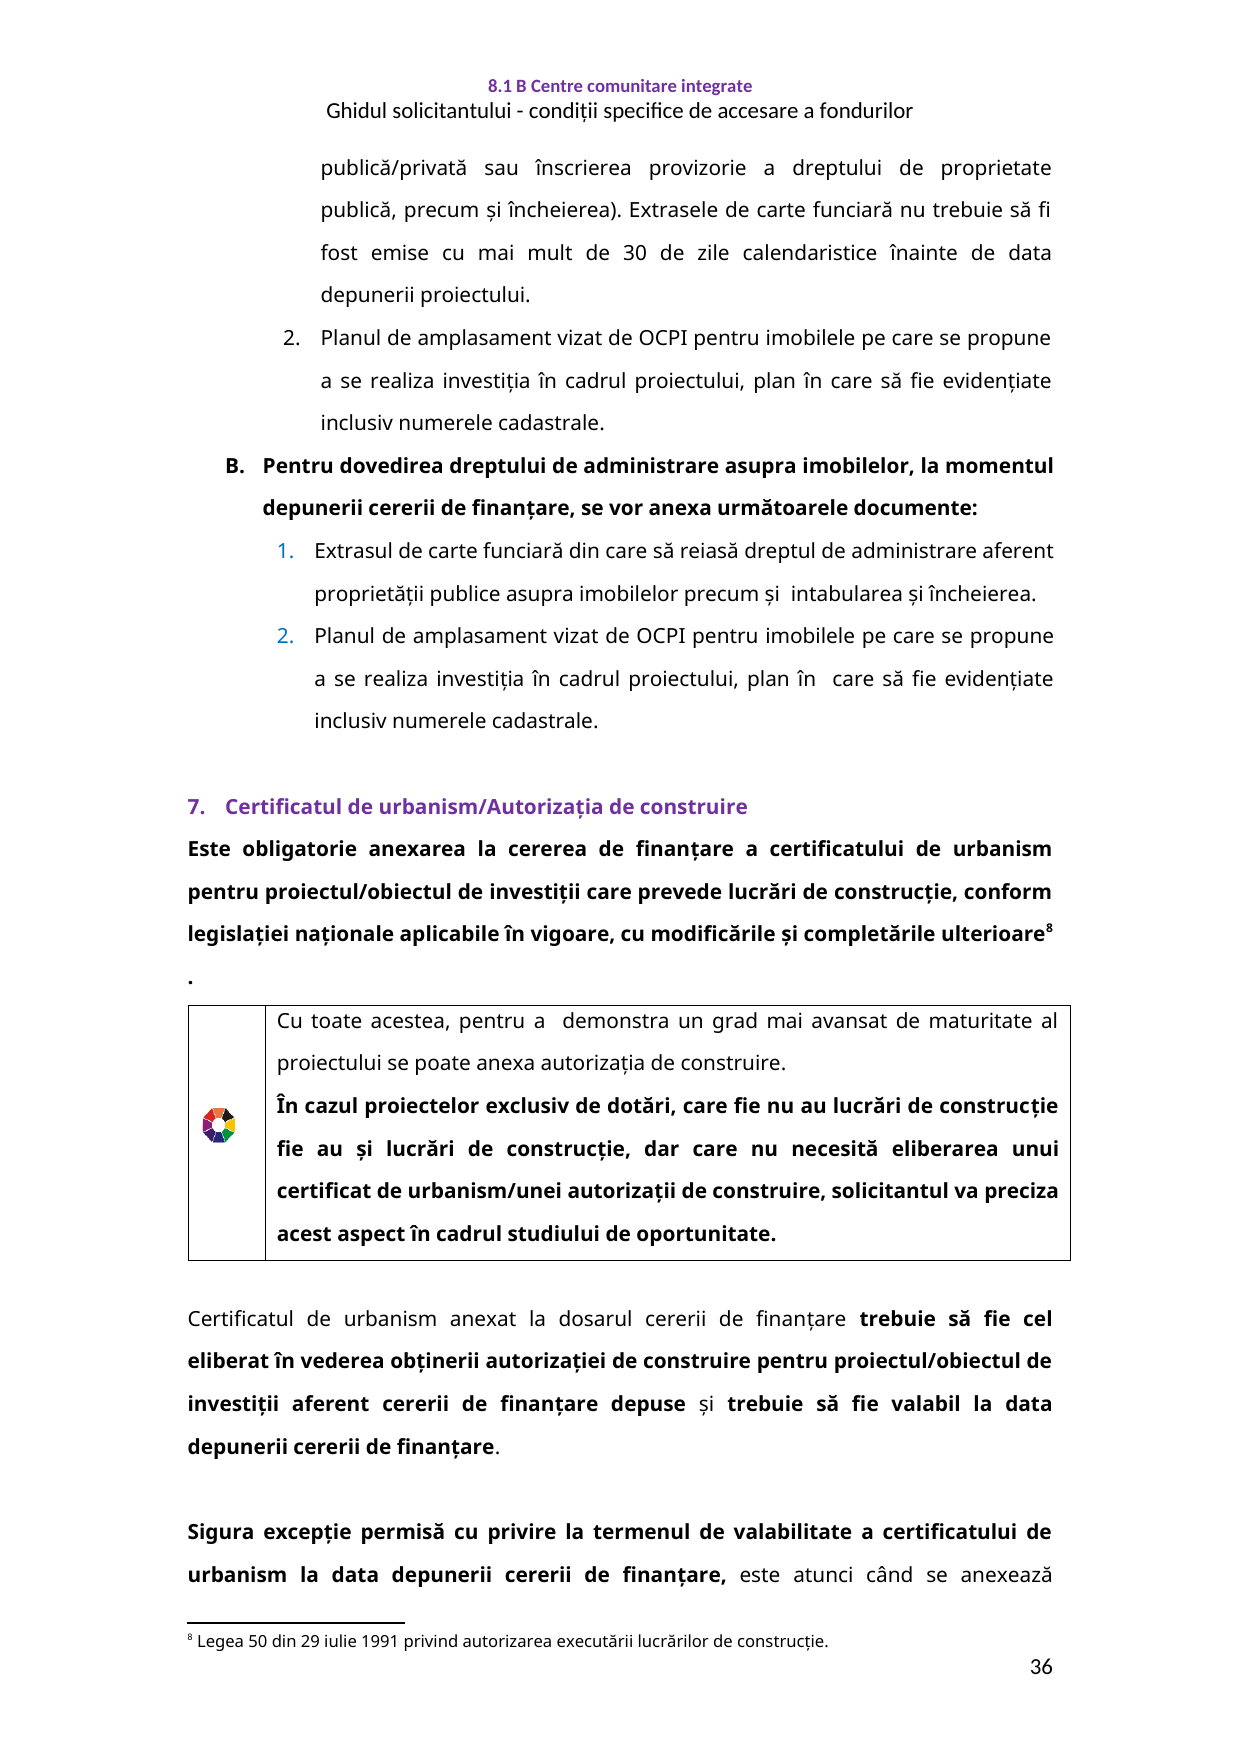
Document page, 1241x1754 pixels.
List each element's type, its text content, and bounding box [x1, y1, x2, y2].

picture [199, 1105, 240, 1148]
list Pentru dovedirea dreptului de administrare asupra imobilelor, la momentul depunerii cererii de finanțare, se vor anexa următoarele documente: [225, 451, 1055, 522]
list Certificatul de urbanism/Autorizația de construire [187, 792, 1055, 820]
table_header [189, 1006, 265, 1260]
text Certificatul de urbanism anexat la dosarul cererii de finanţare trebuie să fie cel eliberat în vederea obţinerii autorizaţiei de construire pentru proiectul/obiectul de investiţii aferent cererii de finanțare depuse și trebuie să fie valabil la data depunerii cererii de finanţare. [187, 1304, 1053, 1460]
table_header Cu toate acestea, pentru a demonstra un grad mai avansat de maturitate al proiectului se poate anexa autorizația de construire. În cazul proiectelor exclusiv de dotări, care fie nu au lucrări de construcție fie au și lucrări de construcție, dar care nu necesită eliberarea unui certificat de urbanism/unei autorizații de construire, solicitantul va preciza acest aspect în cadrul studiului de oportunitate. [266, 1006, 1070, 1260]
text Este obligatorie anexarea la cererea de finanțare a certificatului de urbanism pentru proiectul/obiectul de investiţii care prevede lucrări de construcţie, conform legislației naționale aplicabile în vigoare, cu modificările și completările ulterioare . [187, 834, 1053, 991]
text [187, 1517, 1053, 1588]
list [283, 153, 1053, 309]
list Extrasul de carte funciară din care să reiasă dreptul de administrare aferent proprietății publice asupra imobilelor precum și intabularea și încheierea. [277, 536, 1055, 607]
list Planul de amplasament vizat de OCPI pentru imobilele pe care se propune a se realiza investiţia în cadrul proiectului, plan în care să fie evidențiate inclusiv numerele cadastrale. [277, 621, 1055, 735]
list Planul de amplasament vizat de OCPI pentru imobilele pe care se propune a se realiza investiţia în cadrul proiectului, plan în care să fie evidențiate inclusiv numerele cadastrale. [283, 323, 1053, 437]
